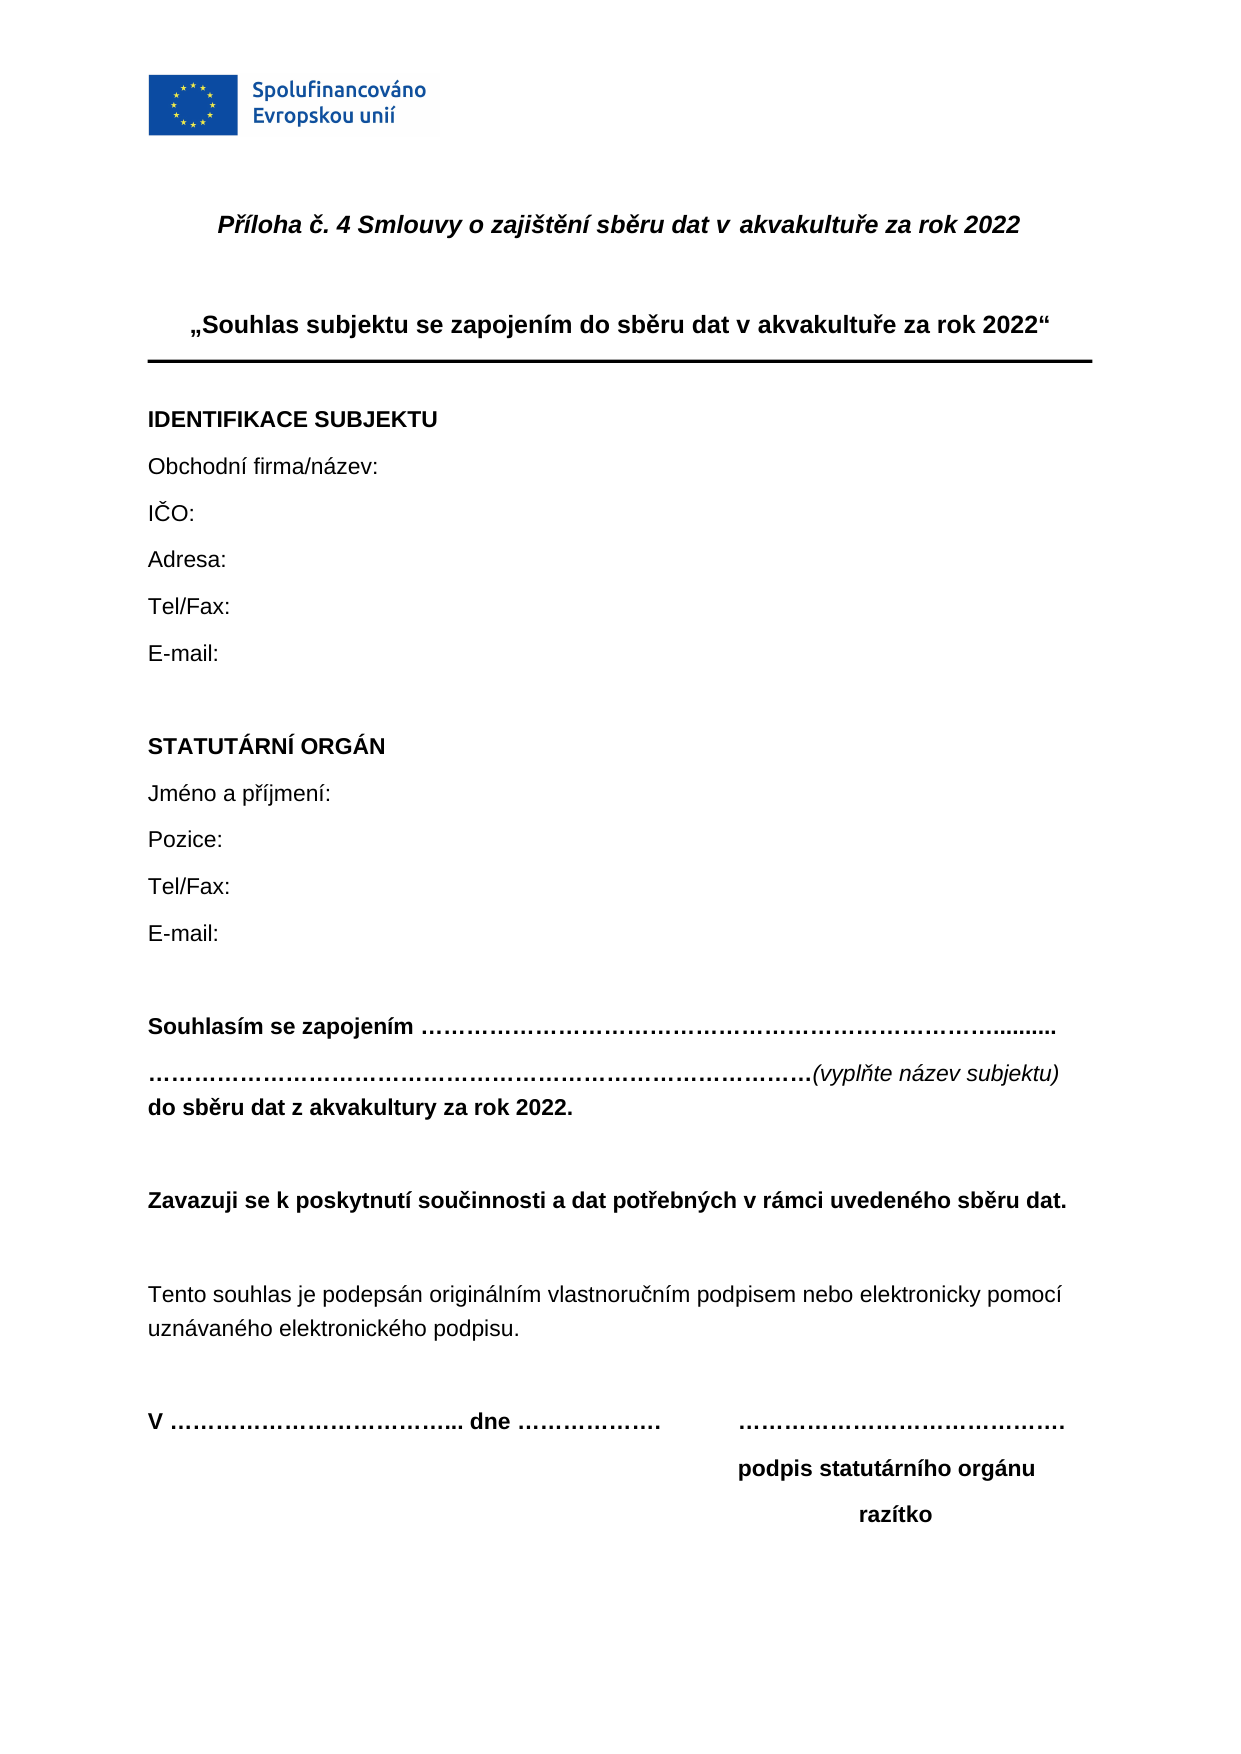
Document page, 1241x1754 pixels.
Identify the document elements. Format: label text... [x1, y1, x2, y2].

text podpis statutárního orgánu [148, 1455, 1093, 1481]
text Pozice: [148, 826, 1093, 853]
text Adresa: [148, 546, 1093, 573]
text Tento souhlas je podepsán originálním vlastnoručním podpisem nebo elektronicky pomocí uznávaného elektronického podpisu. [148, 1281, 1093, 1341]
text Příloha č. 4 Smlouvy o zajištění sběru dat v akvakultuře za rok 2022 [148, 210, 1093, 239]
text IDENTIFIKACE SUBJEKTU [148, 406, 1093, 433]
text Tel/Fax: [148, 873, 1093, 899]
text E-mail: [148, 640, 1093, 666]
text ……………………………………………………………………………(vyplňte název subjektu) do sběru dat z akvakultury za rok 2022. [148, 1060, 1093, 1120]
text Zavazuji se k poskytnutí součinnosti a dat potřebných v rámci uvedeného sběru dat. [148, 1187, 1093, 1213]
text Obchodní firma/název: [148, 453, 1093, 479]
picture [147, 73, 440, 137]
text Tel/Fax: [148, 593, 1093, 619]
text IČO: [148, 500, 1093, 526]
text Souhlasím se zapojením ………………………………………………………………….......... [148, 1013, 1093, 1039]
text „Souhlas subjektu se zapojením do sběru dat v akvakultuře za rok 2022“ [148, 310, 1093, 339]
text E-mail: [148, 920, 1093, 946]
text STATUTÁRNÍ ORGÁN [148, 733, 1093, 759]
text razítko [148, 1501, 1093, 1554]
text V ………………………………... dne ………………. ……………………………………. [148, 1408, 1093, 1434]
text Jméno a příjmení: [148, 780, 1093, 806]
